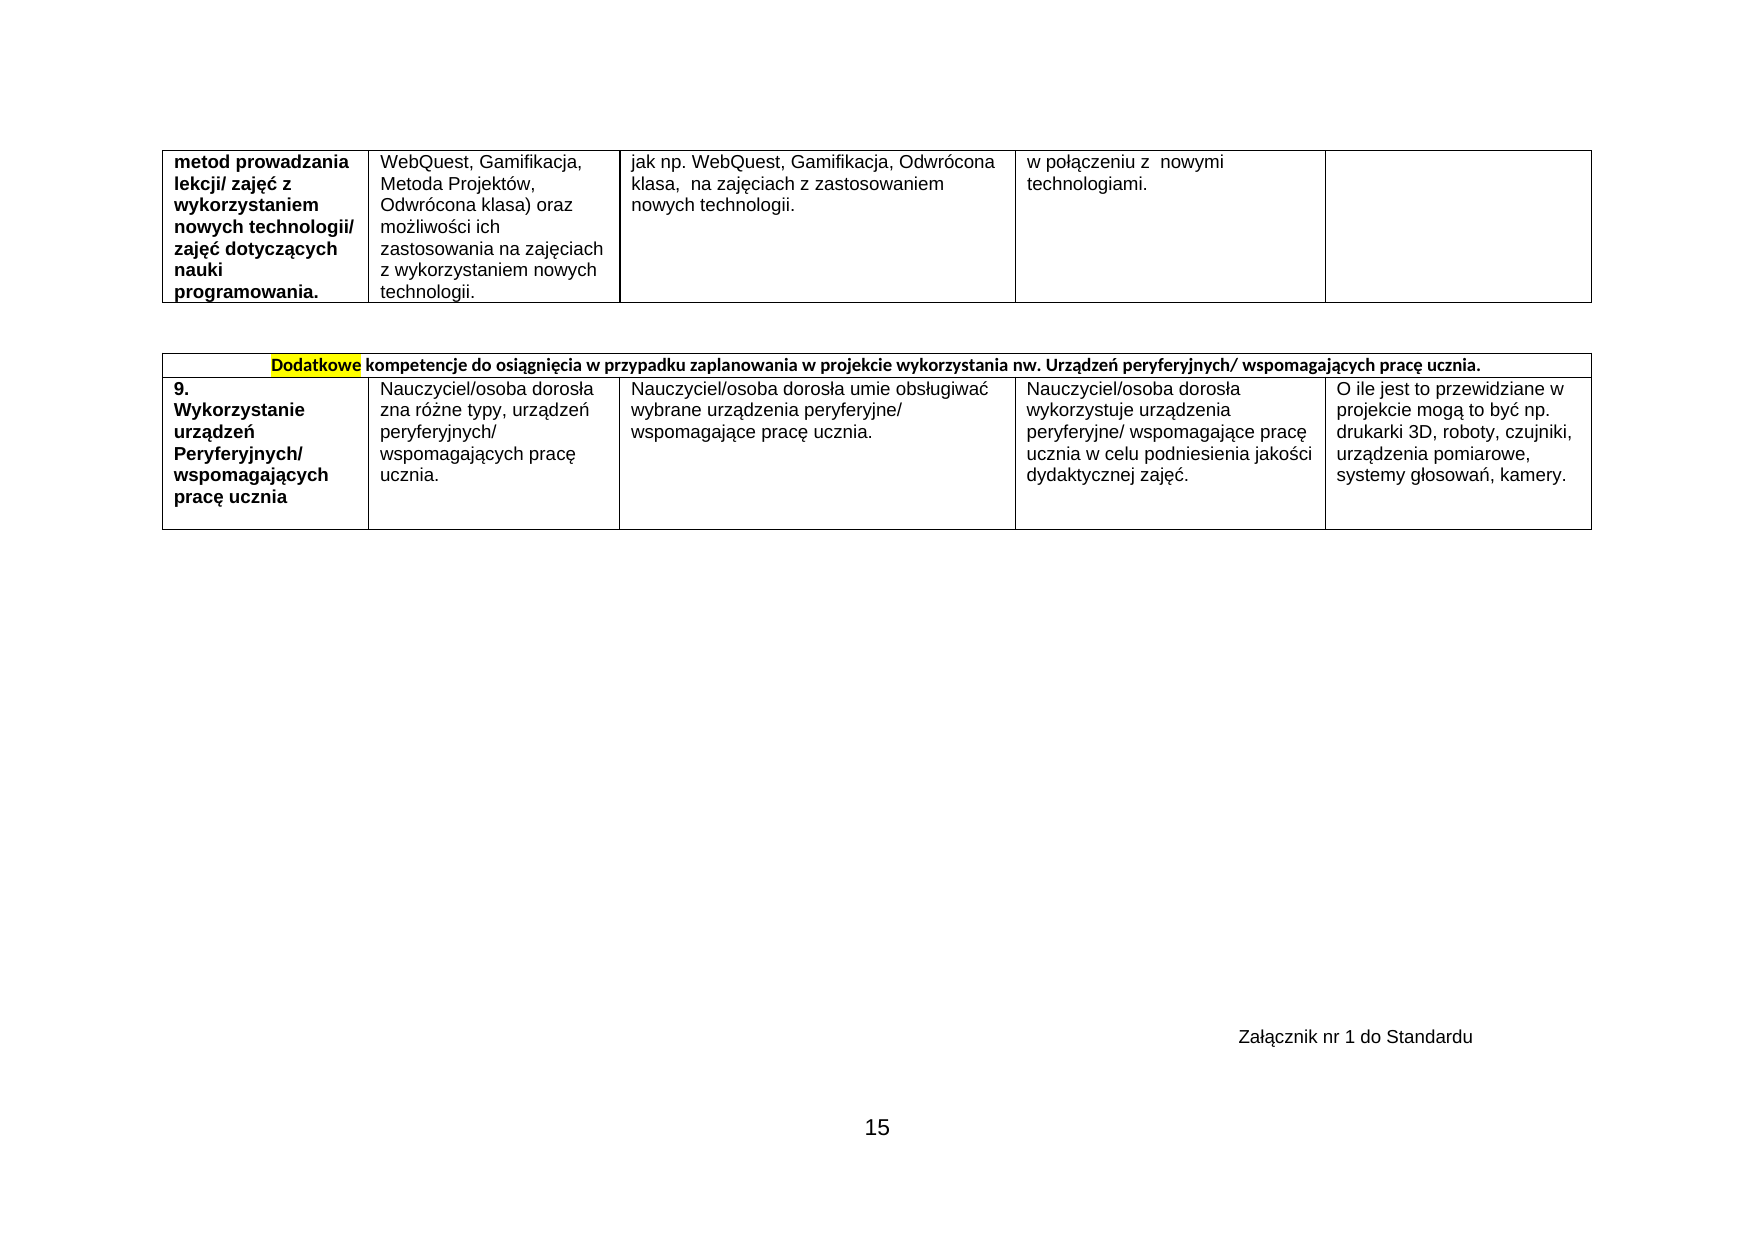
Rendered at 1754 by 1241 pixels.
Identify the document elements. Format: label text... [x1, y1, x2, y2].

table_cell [369, 151, 619, 302]
table_cell Nauczyciel/osoba dorosła zna różne typy, urządzeń peryferyjnych/ wspomagających pracę ucznia. [369, 378, 619, 528]
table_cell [621, 151, 1015, 302]
table_cell Nauczyciel/osoba dorosła wykorzystuje urządzenia peryferyjne/ wspomagające pracę ucznia w celu podniesienia jakości dydaktycznej zajęć. [1016, 378, 1325, 528]
table_cell [1326, 151, 1591, 302]
table_cell Nauczyciel/osoba dorosła umie obsługiwać wybrane urządzenia peryferyjne/ wspomagające pracę ucznia. [620, 378, 1015, 528]
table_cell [1016, 151, 1325, 302]
table_cell O ile jest to przewidziane w projekcie mogą to być np. drukarki 3D, roboty, czujniki, urządzenia pomiarowe, systemy głosowań, kamery. [1326, 378, 1591, 528]
table_cell 9. Wykorzystanie urządzeń Peryferyjnych/ wspomagających pracę ucznia [163, 378, 368, 528]
text Załącznik nr 1 do Standardu [281, 1025, 1473, 1047]
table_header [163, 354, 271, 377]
table_header Dodatkowe kompetencje do osiągnięcia w przypadku zaplanowania w projekcie wykorzystania nw. Urządzeń peryferyjnych/ wspomagających pracę ucznia. [361, 354, 1591, 377]
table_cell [163, 151, 368, 302]
